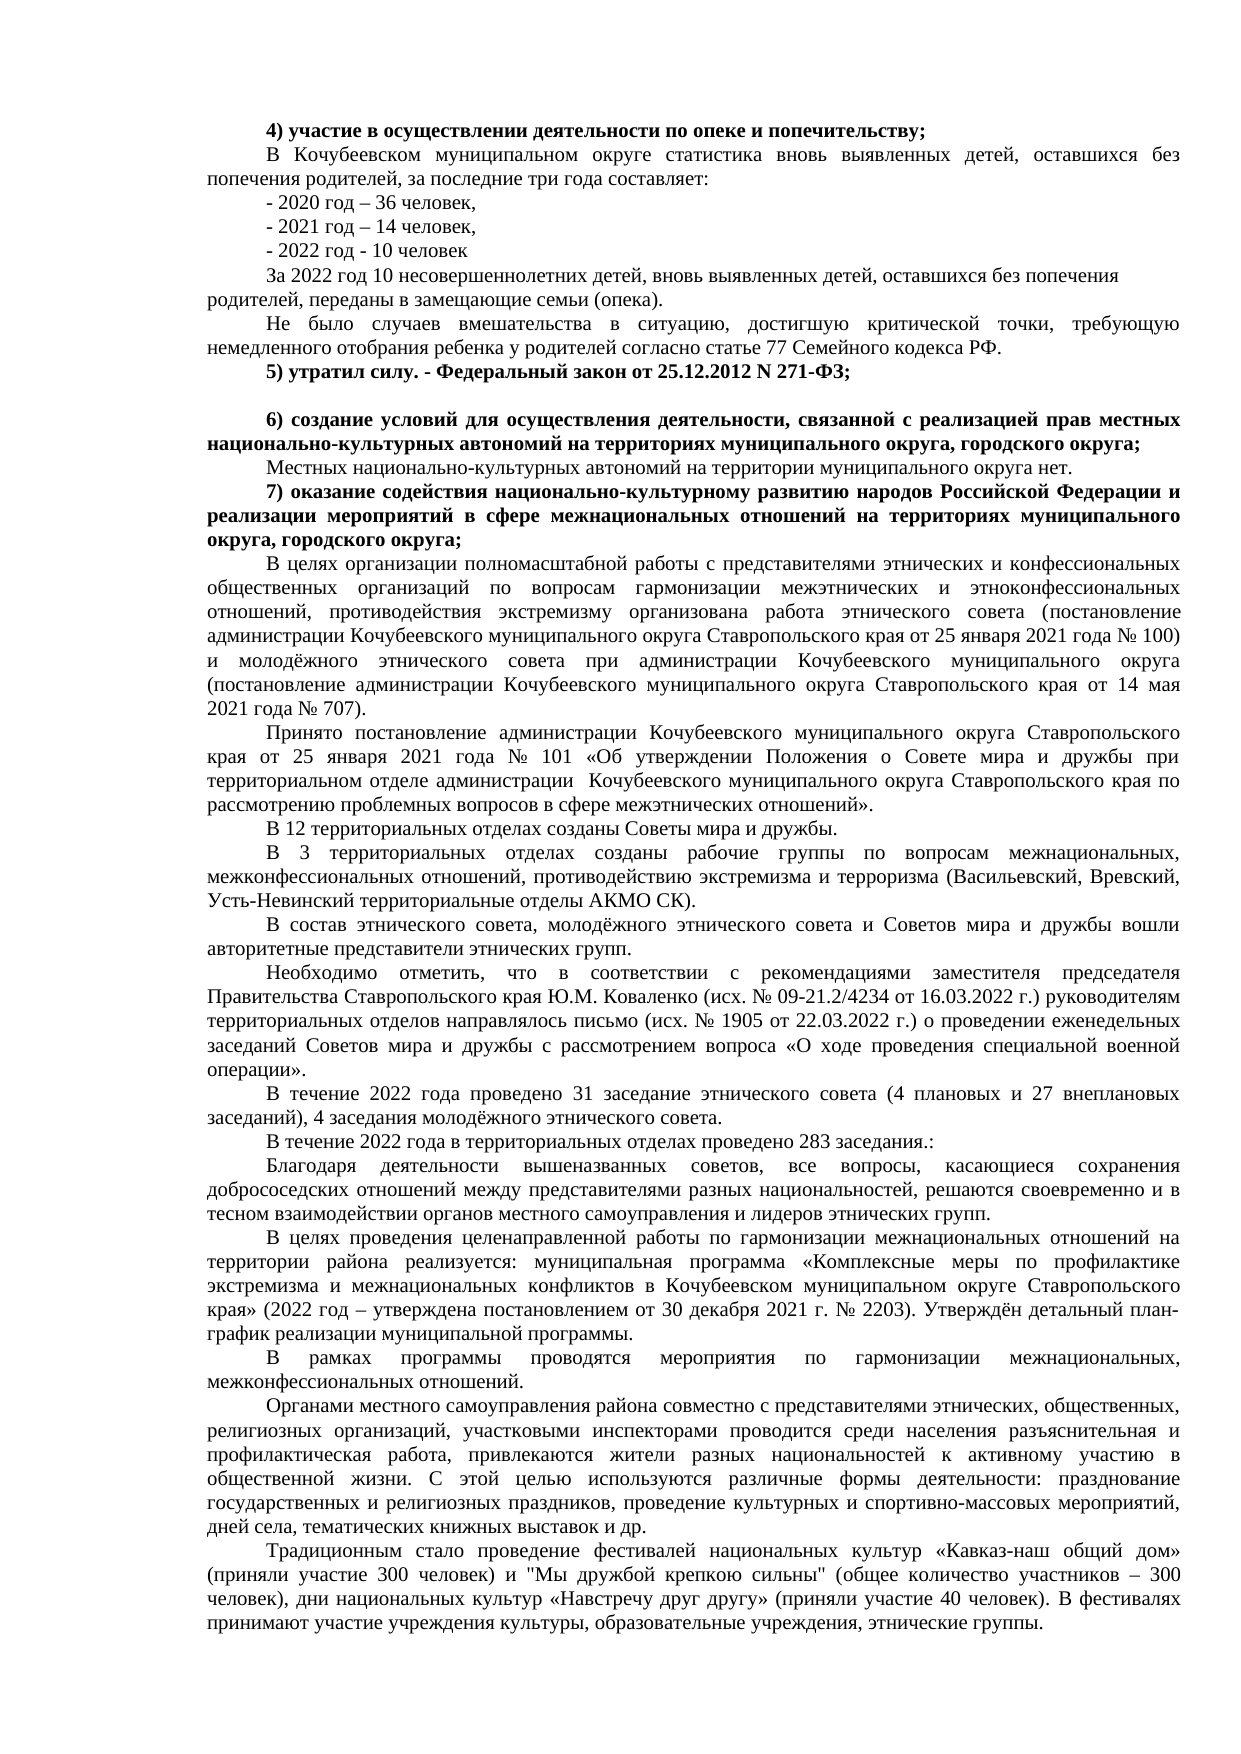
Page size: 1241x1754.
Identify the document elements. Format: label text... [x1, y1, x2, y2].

text В течение 2022 года в территориальных отделах проведено 283 заседания.: [207, 1129, 1181, 1153]
text В 3 территориальных отделах созданы рабочие группы по вопросам межнациональных, межконфессиональных отношений, противодействию экстремизма и терроризма (Васильевский, Вревский, Усть-Невинский территориальные отделы АКМО СК). [207, 840, 1181, 912]
text В течение 2022 года проведено 31 заседание этнического совета (4 плановых и 27 внеплановых заседаний), 4 заседания молодёжного этнического совета. [207, 1081, 1181, 1129]
text Не было случаев вмешательства в ситуацию, достигшую критической точки, требующую немедленного отобрания ребенка у родителей согласно статье 77 Семейного кодекса РФ. [207, 311, 1181, 359]
text 6) создание условий для осуществления деятельности, связанной с реализацией прав местных национально-культурных автономий на территориях муниципального округа, городского округа; [207, 407, 1181, 455]
text 5) утратил силу. - Федеральный закон от 25.12.2012 N 271-ФЗ; [207, 359, 1181, 383]
text В рамках программы проводятся мероприятия по гармонизации межнациональных, межконфессиональных отношений. [207, 1345, 1181, 1393]
text Благодаря деятельности вышеназванных советов, все вопросы, касающиеся сохранения добрососедских отношений между представителями разных национальностей, решаются своевременно и в тесном взаимодействии органов местного самоуправления и лидеров этнических групп. [207, 1153, 1181, 1225]
text - 2021 год – 14 человек, [207, 214, 1181, 238]
text Органами местного самоуправления района совместно с представителями этнических, общественных, религиозных организаций, участковыми инспекторами проводится среди населения разъяснительная и профилактическая работа, привлекаются жители разных национальностей к активному участию в общественной жизни. С этой целью используются различные формы деятельности: празднование государственных и религиозных праздников, проведение культурных и спортивно-массовых мероприятий, дней села, тематических книжных выставок и др. [207, 1393, 1181, 1538]
text В Кочубеевском муниципальном округе статистика вновь выявленных детей, оставшихся без попечения родителей, за последние три года составляет: [207, 142, 1181, 190]
text В целях организации полномасштабной работы с представителями этнических и конфессиональных общественных организаций по вопросам гармонизации межэтнических и этноконфессиональных отношений, противодействия экстремизму организована работа этнического совета (постановление администрации Кочубеевского муниципального округа Ставропольского края от 25 января 2021 года № 100) и молодёжного этнического совета при администрации Кочубеевского муниципального округа (постановление администрации Кочубеевского муниципального округа Ставропольского края от 14 мая 2021 года № 707). [207, 551, 1181, 720]
text За 2022 год 10 несовершеннолетних детей, вновь выявленных детей, оставшихся без попечения родителей, переданы в замещающие семьи (опека). [207, 262, 1181, 311]
text В состав этнического совета, молодёжного этнического совета и Советов мира и дружбы вошли авторитетные представители этнических групп. [207, 912, 1181, 960]
text Принято постановление администрации Кочубеевского муниципального округа Ставропольского края от 25 января 2021 года № 101 «Об утверждении Положения о Совете мира и дружбы при территориальном отделе администрации Кочубеевского муниципального округа Ставропольского края по рассмотрению проблемных вопросов в сфере межэтнических отношений». [207, 720, 1181, 816]
text Традиционным стало проведение фестивалей национальных культур «Кавказ-наш общий дом» (приняли участие 300 человек) и "Мы дружбой крепкою сильны" (общее количество участников – 300 человек), дни национальных культур «Навстречу друг другу» (приняли участие 40 человек). В фестивалях принимают участие учреждения культуры, образовательные учреждения, этнические группы. [207, 1538, 1181, 1634]
text 7) оказание содействия национально-культурному развитию народов Российской Федерации и реализации мероприятий в сфере межнациональных отношений на территориях муниципального округа, городского округа; [207, 479, 1181, 551]
text - 2022 год - 10 человек [207, 238, 1181, 262]
text - 2020 год – 36 человек, [207, 190, 1181, 214]
text Необходимо отметить, что в соответствии с рекомендациями заместителя председателя Правительства Ставропольского края Ю.М. Коваленко (исх. № 09-21.2/4234 от 16.03.2022 г.) руководителям территориальных отделов направлялось письмо (исх. № 1905 от 22.03.2022 г.) о проведении еженедельных заседаний Советов мира и дружбы с рассмотрением вопроса «О ходе проведения специальной военной операции». [207, 960, 1181, 1081]
text В целях проведения целенаправленной работы по гармонизации межнациональных отношений на территории района реализуется: муниципальная программа «Комплексные меры по профилактике экстремизма и межнациональных конфликтов в Кочубеевском муниципальном округе Ставропольского края» (2022 год – утверждена постановлением от 30 декабря 2021 г. № 2203). Утверждён детальный план-график реализации муниципальной программы. [207, 1225, 1181, 1345]
text 4) участие в осуществлении деятельности по опеке и попечительству; [207, 118, 1181, 142]
text В 12 территориальных отделах созданы Советы мира и дружбы. [207, 816, 1181, 840]
text Местных национально-культурных автономий на территории муниципального округа нет. [207, 455, 1181, 479]
